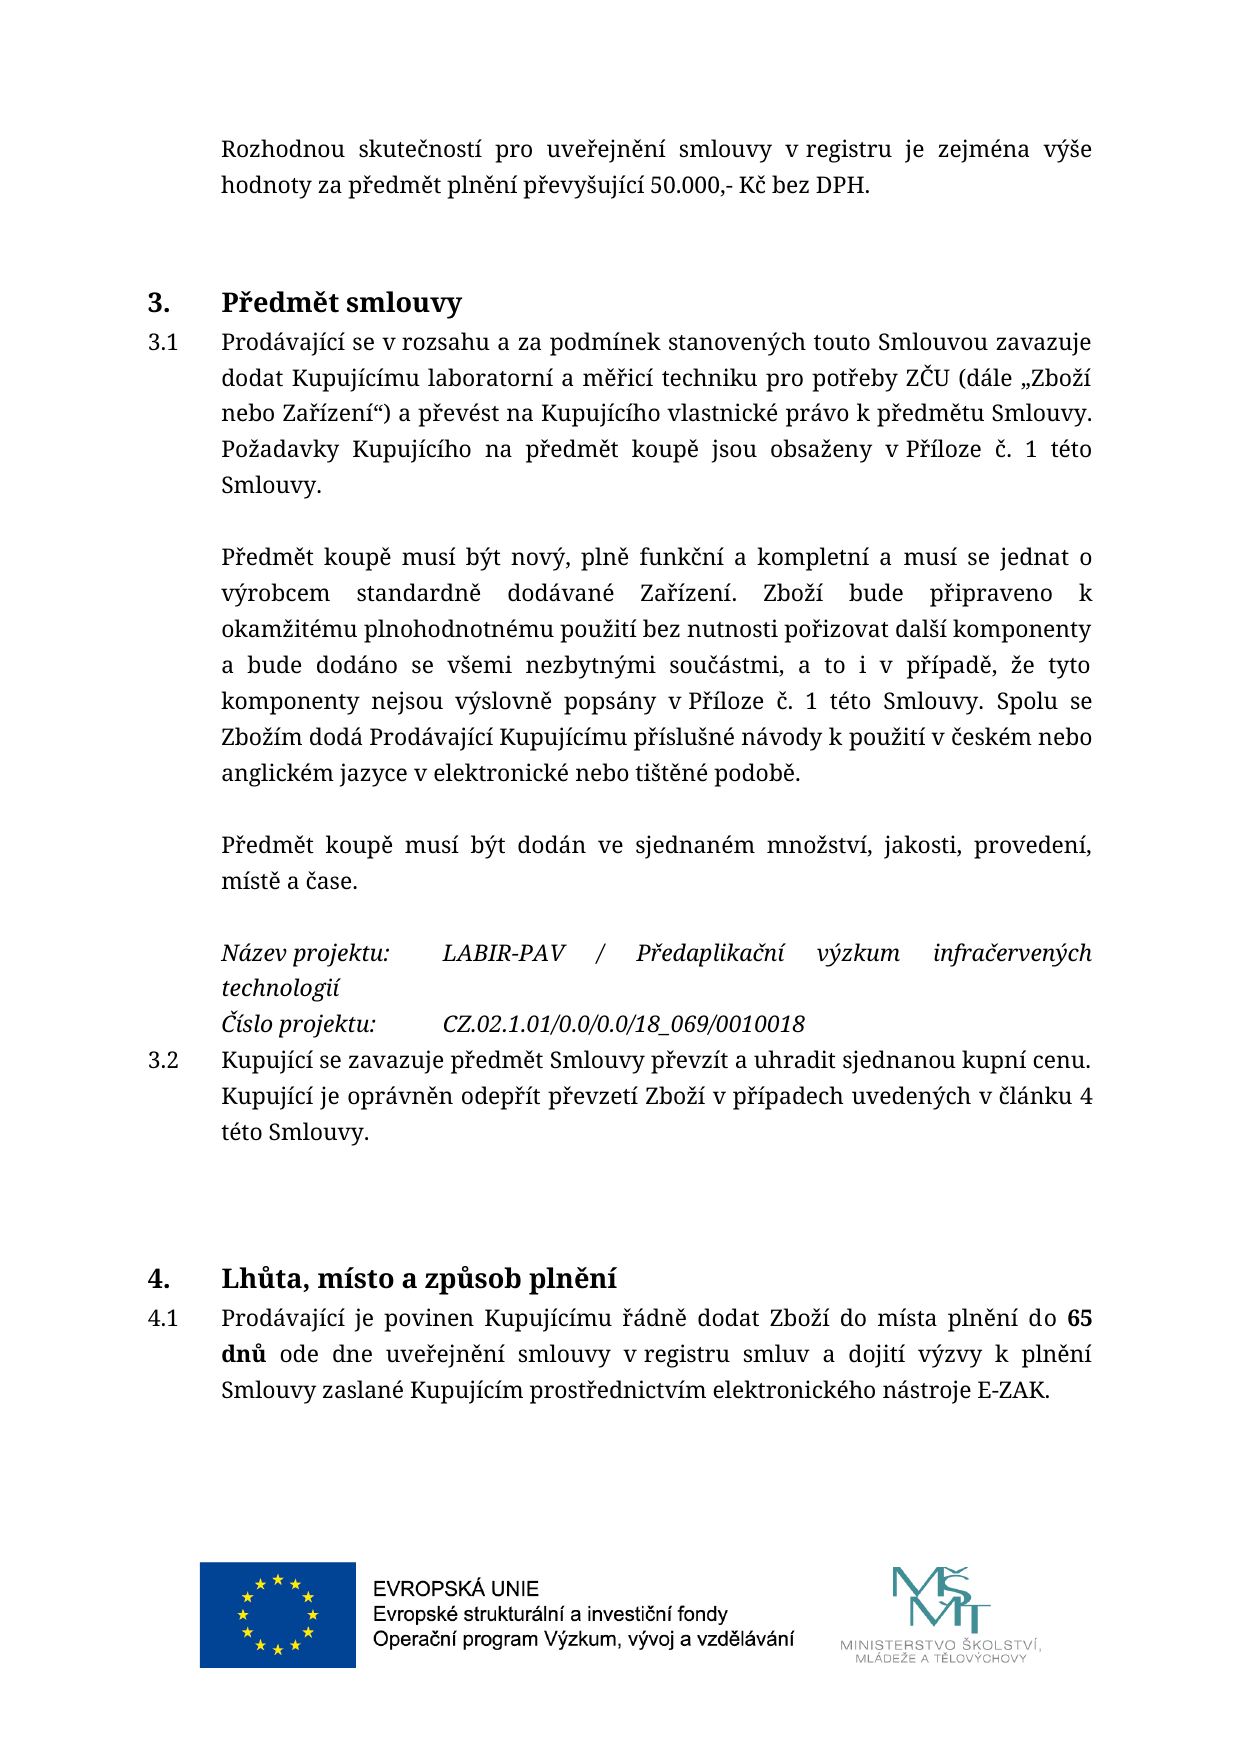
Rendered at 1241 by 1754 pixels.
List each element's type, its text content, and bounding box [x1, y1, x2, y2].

text 3.1 Prodávající se v rozsahu a za podmínek stanovených touto Smlouvou zavazuje dodat Kupujícímu laboratorní a měřicí techniku pro potřeby ZČU (dále „Zboží nebo Zařízení“) a převést na Kupujícího vlastnické právo k předmětu Smlouvy. Požadavky Kupujícího na předmět koupě jsou obsaženy v Příloze č. 1 této Smlouvy. [148, 326, 1093, 501]
text 3. Předmět smlouvy [148, 283, 1093, 320]
text Název projektu: LABIR-PAV / Předaplikační výzkum infračervených technologií [221, 936, 1093, 1004]
text 3.2 Kupující se zavazuje předmět Smlouvy převzít a uhradit sjednanou kupní cenu. Kupující je oprávněn odepřít převzetí Zboží v případech uvedených v článku 4 této Smlouvy. [148, 1044, 1093, 1147]
text Číslo projektu: CZ.02.1.01/0.0/0.0/18_069/0010018 [221, 1008, 1093, 1039]
text Předmět koupě musí být nový, plně funkční a kompletní a musí se jednat o výrobcem standardně dodávané Zařízení. Zboží bude připraveno k okamžitému plnohodnotnému použití bez nutnosti pořizovat další komponenty a bude dodáno se všemi nezbytnými součástmi, a to i v případě, že tyto komponenty nejsou výslovně popsány v Příloze č. 1 této Smlouvy. Spolu se Zbožím dodá Prodávající Kupujícímu příslušné návody k použití v českém nebo anglickém jazyce v elektronické nebo tištěné podobě. [221, 541, 1093, 788]
picture [147, 1509, 1093, 1720]
text Předmět koupě musí být dodán ve sjednaném množství, jakosti, provedení, místě a čase. [221, 829, 1093, 896]
text 4.1 Prodávající je povinen Kupujícímu řádně dodat Zboží do místa plnění do 65 dnů ode dne uveřejnění smlouvy v registru smluv a dojití výzvy k plnění Smlouvy zaslané Kupujícím prostřednictvím elektronického nástroje E-ZAK. [148, 1302, 1093, 1405]
text 4. Lhůta, místo a způsob plnění [148, 1260, 1093, 1297]
